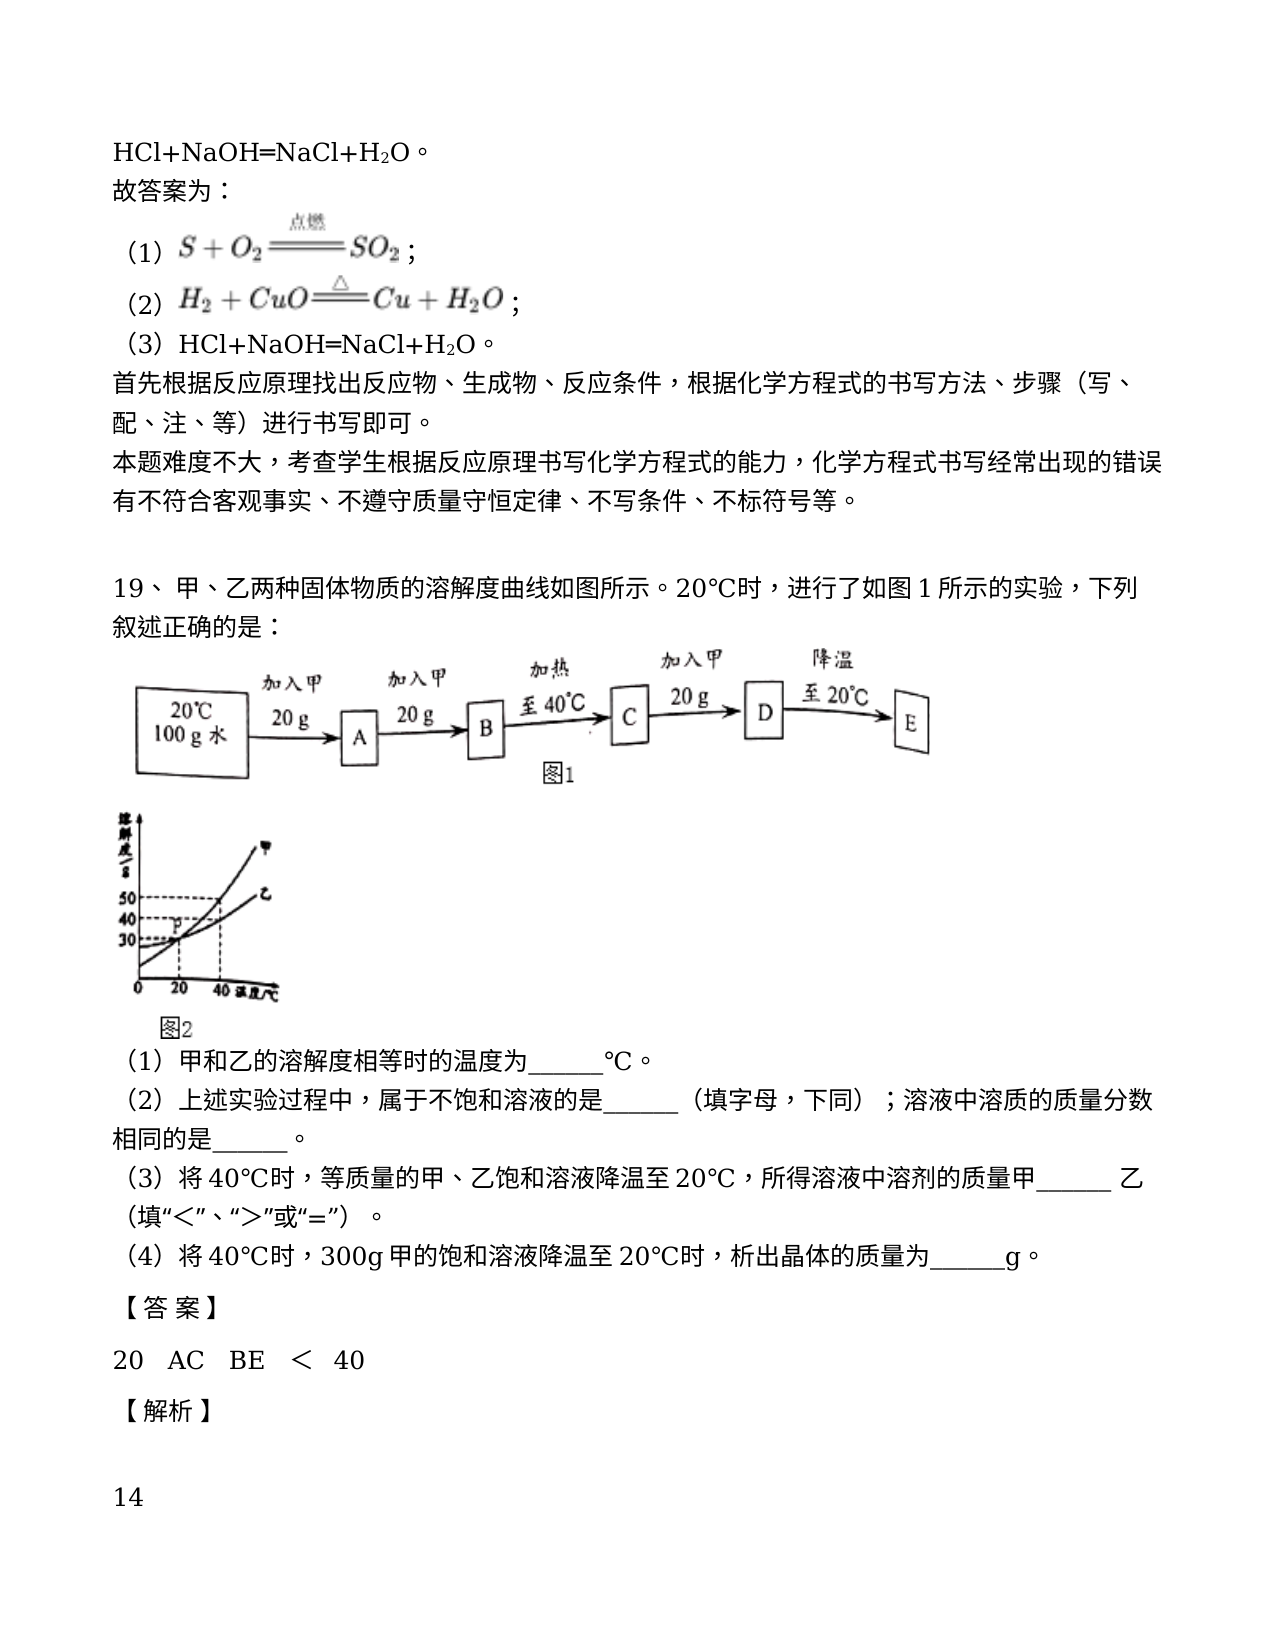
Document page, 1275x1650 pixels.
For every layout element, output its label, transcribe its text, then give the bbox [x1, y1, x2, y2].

picture [112, 648, 930, 1039]
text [112, 134, 1163, 518]
text 【 解析 】 [112, 1394, 1163, 1428]
picture [178, 212, 399, 263]
text 【 答 案 】 [112, 1291, 1163, 1325]
picture [178, 275, 504, 315]
text 20 AC BE ＜ 40 [112, 1342, 1163, 1376]
